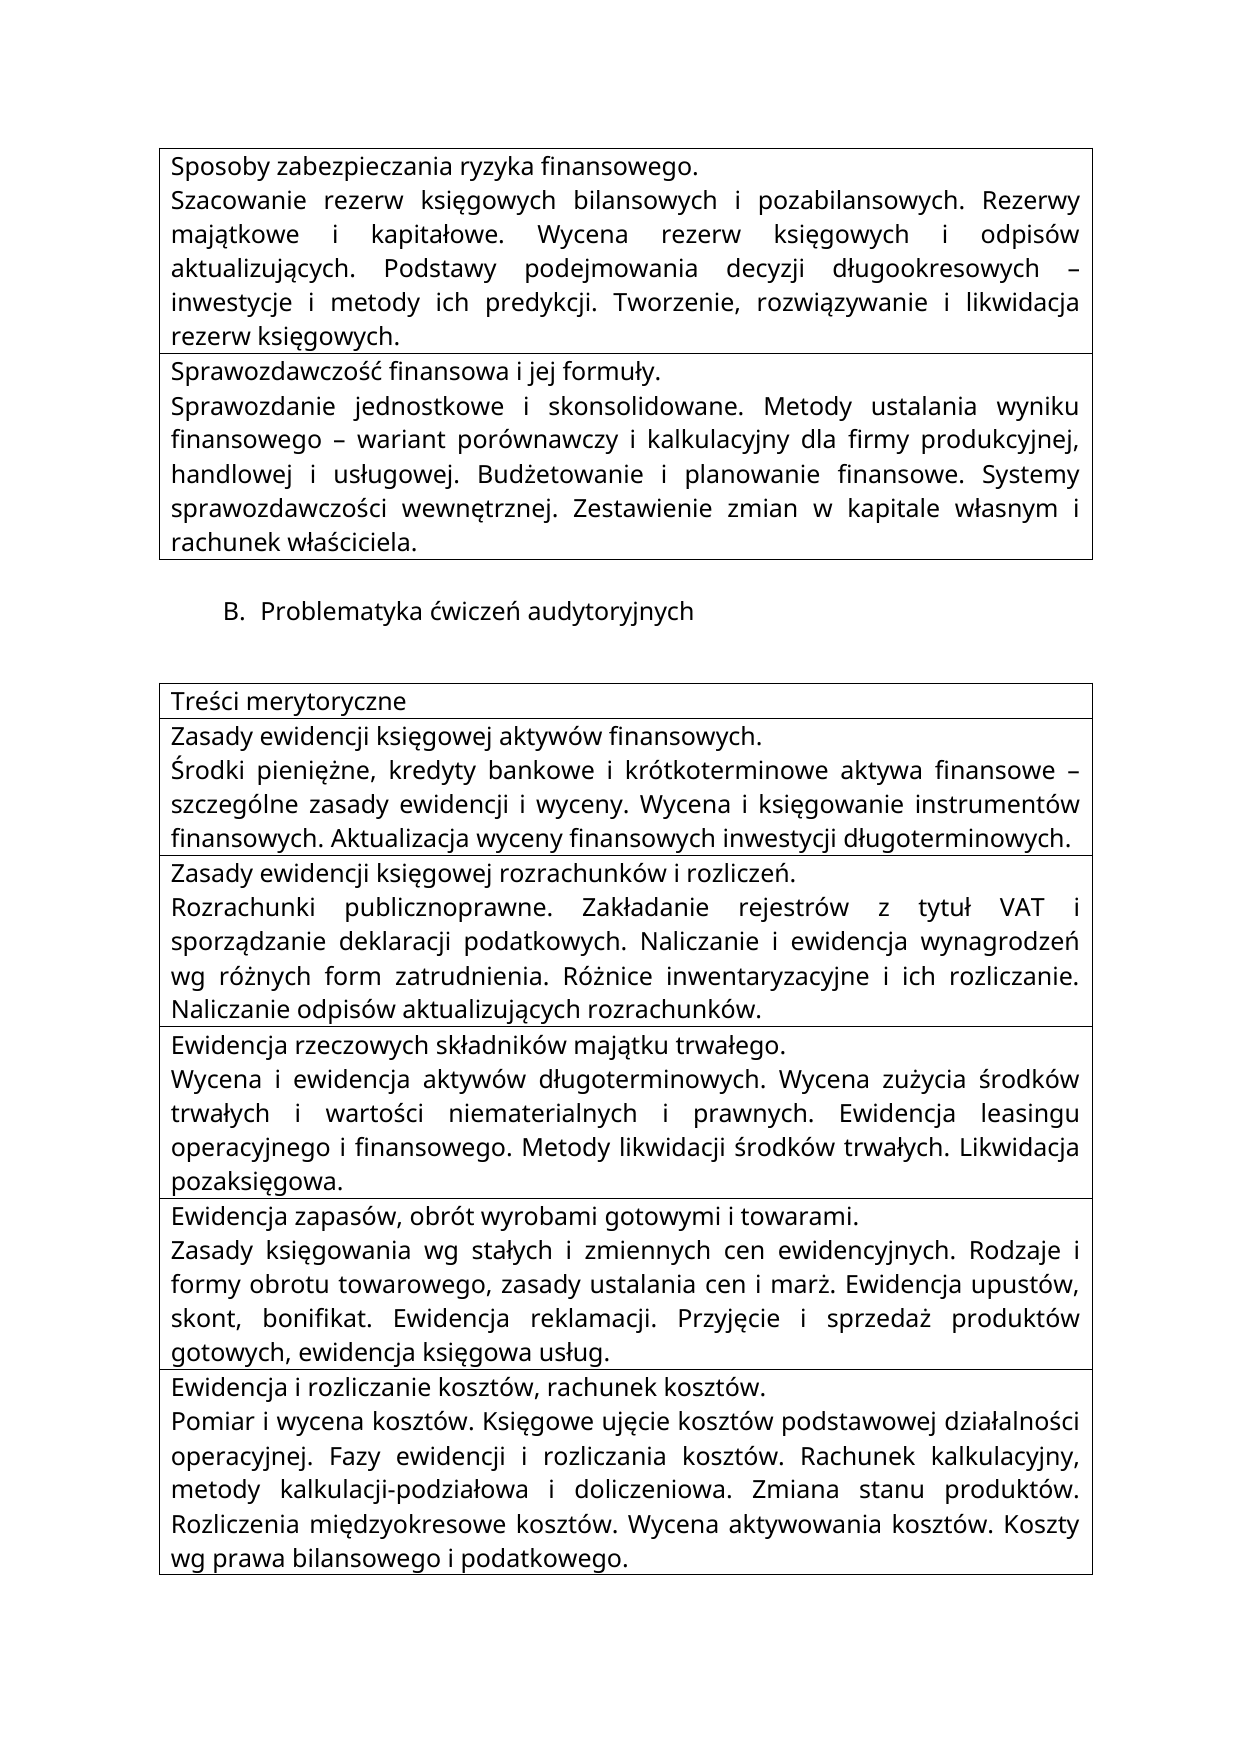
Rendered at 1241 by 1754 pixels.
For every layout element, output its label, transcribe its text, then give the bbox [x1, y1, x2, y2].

table_cell Zasady ewidencji księgowej aktywów finansowych. Środki pieniężne, kredyty bankowe i krótkoterminowe aktywa finansowe – szczególne zasady ewidencji i wyceny. Wycena i księgowanie instrumentów finansowych. Aktualizacja wyceny finansowych inwestycji długoterminowych. [160, 719, 1092, 855]
table_cell Ewidencja zapasów, obrót wyrobami gotowymi i towarami. Zasady księgowania wg stałych i zmiennych cen ewidencyjnych. Rodzaje i formy obrotu towarowego, zasady ustalania cen i marż. Ewidencja upustów, skont, bonifikat. Ewidencja reklamacji. Przyjęcie i sprzedaż produktów gotowych, ewidencja księgowa usług. [160, 1199, 1092, 1369]
table_cell Sposoby zabezpieczania ryzyka finansowego. Szacowanie rezerw księgowych bilansowych i pozabilansowych. Rezerwy majątkowe i kapitałowe. Wycena rezerw księgowych i odpisów aktualizujących. Podstawy podejmowania decyzji długookresowych – inwestycje i metody ich predykcji. Tworzenie, rozwiązywanie i likwidacja rezerw księgowych. [160, 149, 1092, 353]
list Problematyka ćwiczeń audytoryjnych [223, 593, 1093, 628]
table_cell Ewidencja rzeczowych składników majątku trwałego. Wycena i ewidencja aktywów długoterminowych. Wycena zużycia środków trwałych i wartości niematerialnych i prawnych. Ewidencja leasingu operacyjnego i finansowego. Metody likwidacji środków trwałych. Likwidacja pozaksięgowa. [160, 1027, 1092, 1198]
table_cell Sprawozdawczość finansowa i jej formuły. Sprawozdanie jednostkowe i skonsolidowane. Metody ustalania wyniku finansowego – wariant porównawczy i kalkulacyjny dla firmy produkcyjnej, handlowej i usługowej. Budżetowanie i planowanie finansowe. Systemy sprawozdawczości wewnętrznej. Zestawienie zmian w kapitale własnym i rachunek właściciela. [160, 354, 1092, 558]
table_cell Ewidencja i rozliczanie kosztów, rachunek kosztów. Pomiar i wycena kosztów. Księgowe ujęcie kosztów podstawowej działalności operacyjnej. Fazy ewidencji i rozliczania kosztów. Rachunek kalkulacyjny, metody kalkulacji-podziałowa i doliczeniowa. Zmiana stanu produktów. Rozliczenia międzyokresowe kosztów. Wycena aktywowania kosztów. Koszty wg prawa bilansowego i podatkowego. [160, 1370, 1092, 1574]
table_header Treści merytoryczne [160, 684, 1092, 718]
table_cell Zasady ewidencji księgowej rozrachunków i rozliczeń. Rozrachunki publicznoprawne. Zakładanie rejestrów z tytuł VAT i sporządzanie deklaracji podatkowych. Naliczanie i ewidencja wynagrodzeń wg różnych form zatrudnienia. Różnice inwentaryzacyjne i ich rozliczanie. Naliczanie odpisów aktualizujących rozrachunków. [160, 856, 1092, 1026]
